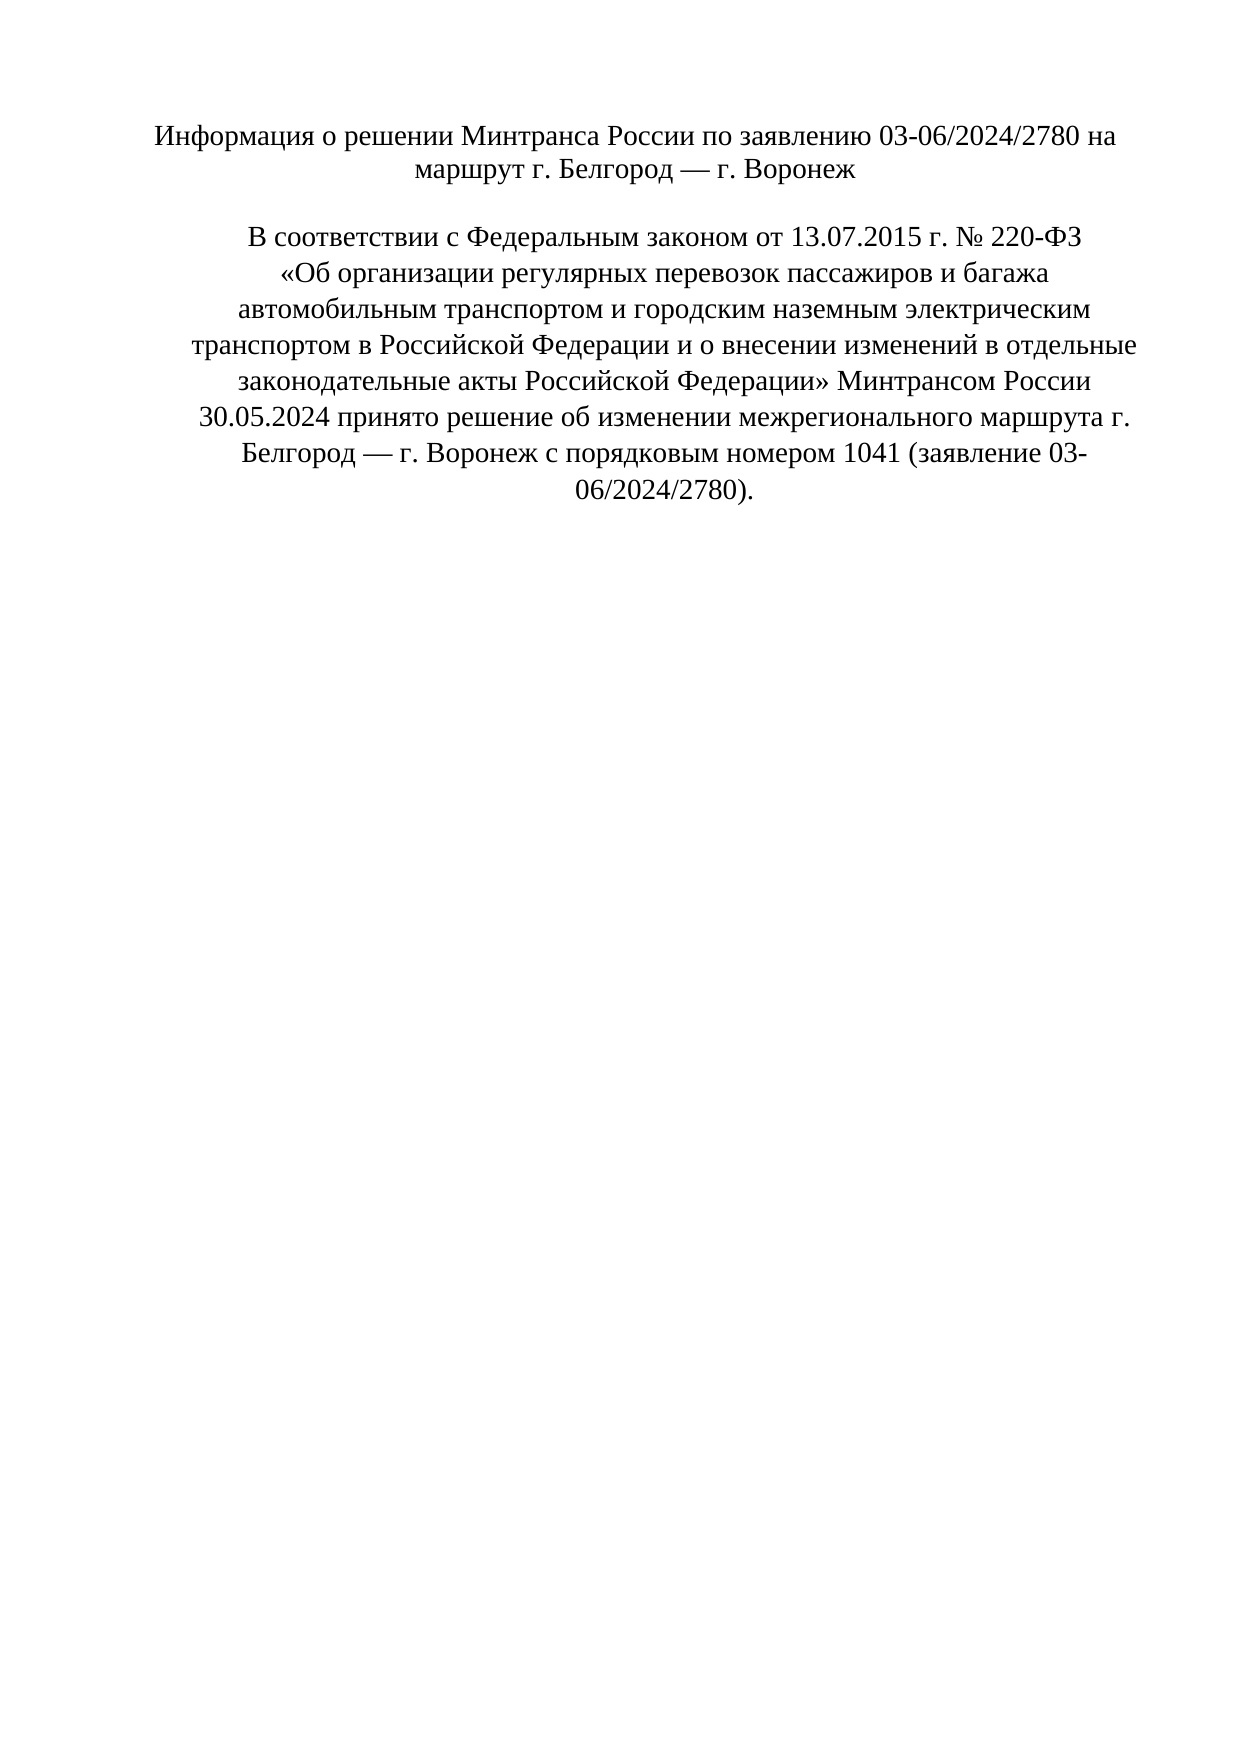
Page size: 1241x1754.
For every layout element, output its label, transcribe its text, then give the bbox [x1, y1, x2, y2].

text В соответствии с Федеральным законом от 13.07.2015 г. № 220-ФЗ «Об организации регулярных перевозок пассажиров и багажа автомобильным транспортом и городским наземным электрическим транспортом в Российской Федерации и о внесении изменений в отдельные законодательные акты Российской Федерации» Минтрансом России 30.05.2024 принято решение об изменении межрегионального маршрута г. Белгород — г. Воронеж с порядковым номером 1041 (заявление 03-06/2024/2780). [177, 219, 1152, 505]
text Информация о решении Минтранса России по заявлению 03-06/2024/2780 на маршрут г. Белгород — г. Воронеж [118, 118, 1152, 185]
